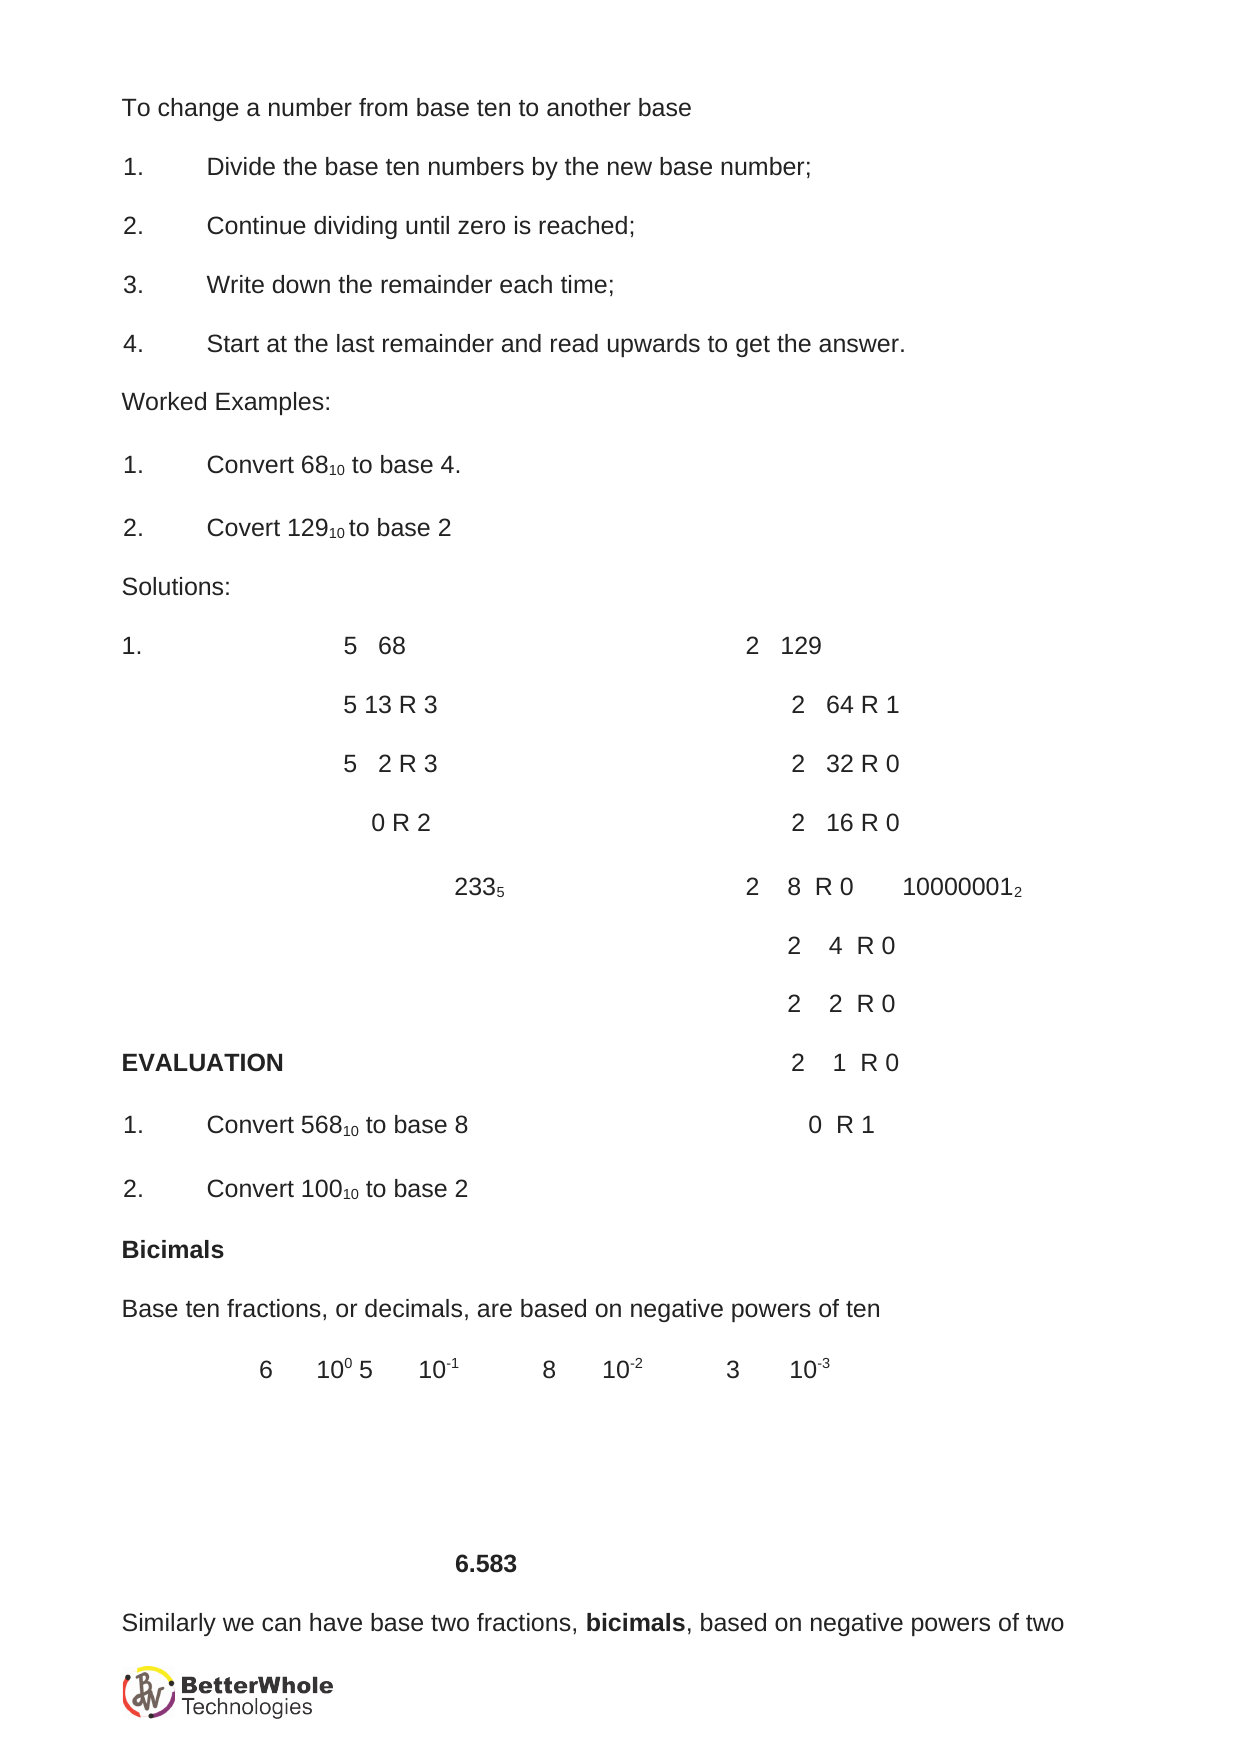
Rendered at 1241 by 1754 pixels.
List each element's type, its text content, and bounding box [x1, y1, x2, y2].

text Worked Examples: [121, 387, 1116, 416]
text 2 4 R 0 [121, 931, 1116, 959]
text Bicimals [121, 1235, 1116, 1264]
list Continue dividing until zero is reached; [123, 211, 1116, 239]
list Write down the remainder each time; [123, 270, 1116, 298]
text Base ten fractions, or decimals, are based on negative powers of ten [121, 1294, 1116, 1323]
text To change a number from base ten to another base [121, 93, 1116, 122]
list Convert 10010 to base 2 [123, 1173, 1116, 1202]
text 6 100 5 10-1 8 10-2 3 10-3 [123, 1355, 1116, 1384]
list Convert 56810 to base 8 0 R 1 [123, 1110, 1116, 1139]
text 5 2 R 3 2 32 R 0 [121, 749, 1116, 778]
picture [122, 1666, 333, 1719]
text 6.583 [121, 1548, 1116, 1577]
text 2 2 R 0 [121, 989, 1116, 1018]
list Convert 6810 to base 4. [123, 450, 1116, 478]
text Solutions: [121, 572, 1116, 601]
text EVALUATION 2 1 R 0 [121, 1048, 1116, 1077]
list Covert 12910 to base 2 [123, 513, 1116, 542]
text 5 13 R 3 2 64 R 1 [121, 690, 1116, 719]
list Divide the base ten numbers by the new base number; [123, 152, 1116, 181]
text Similarly we can have base two fractions, bicimals, based on negative powers of two [121, 1608, 1116, 1636]
text 2335 2 8 R 0 100000012 [121, 872, 1116, 901]
text 0 R 2 2 16 R 0 [121, 808, 1116, 836]
list Start at the last remainder and read upwards to get the answer. [123, 328, 1116, 357]
text 1. 5 68 2 129 [121, 631, 1116, 660]
